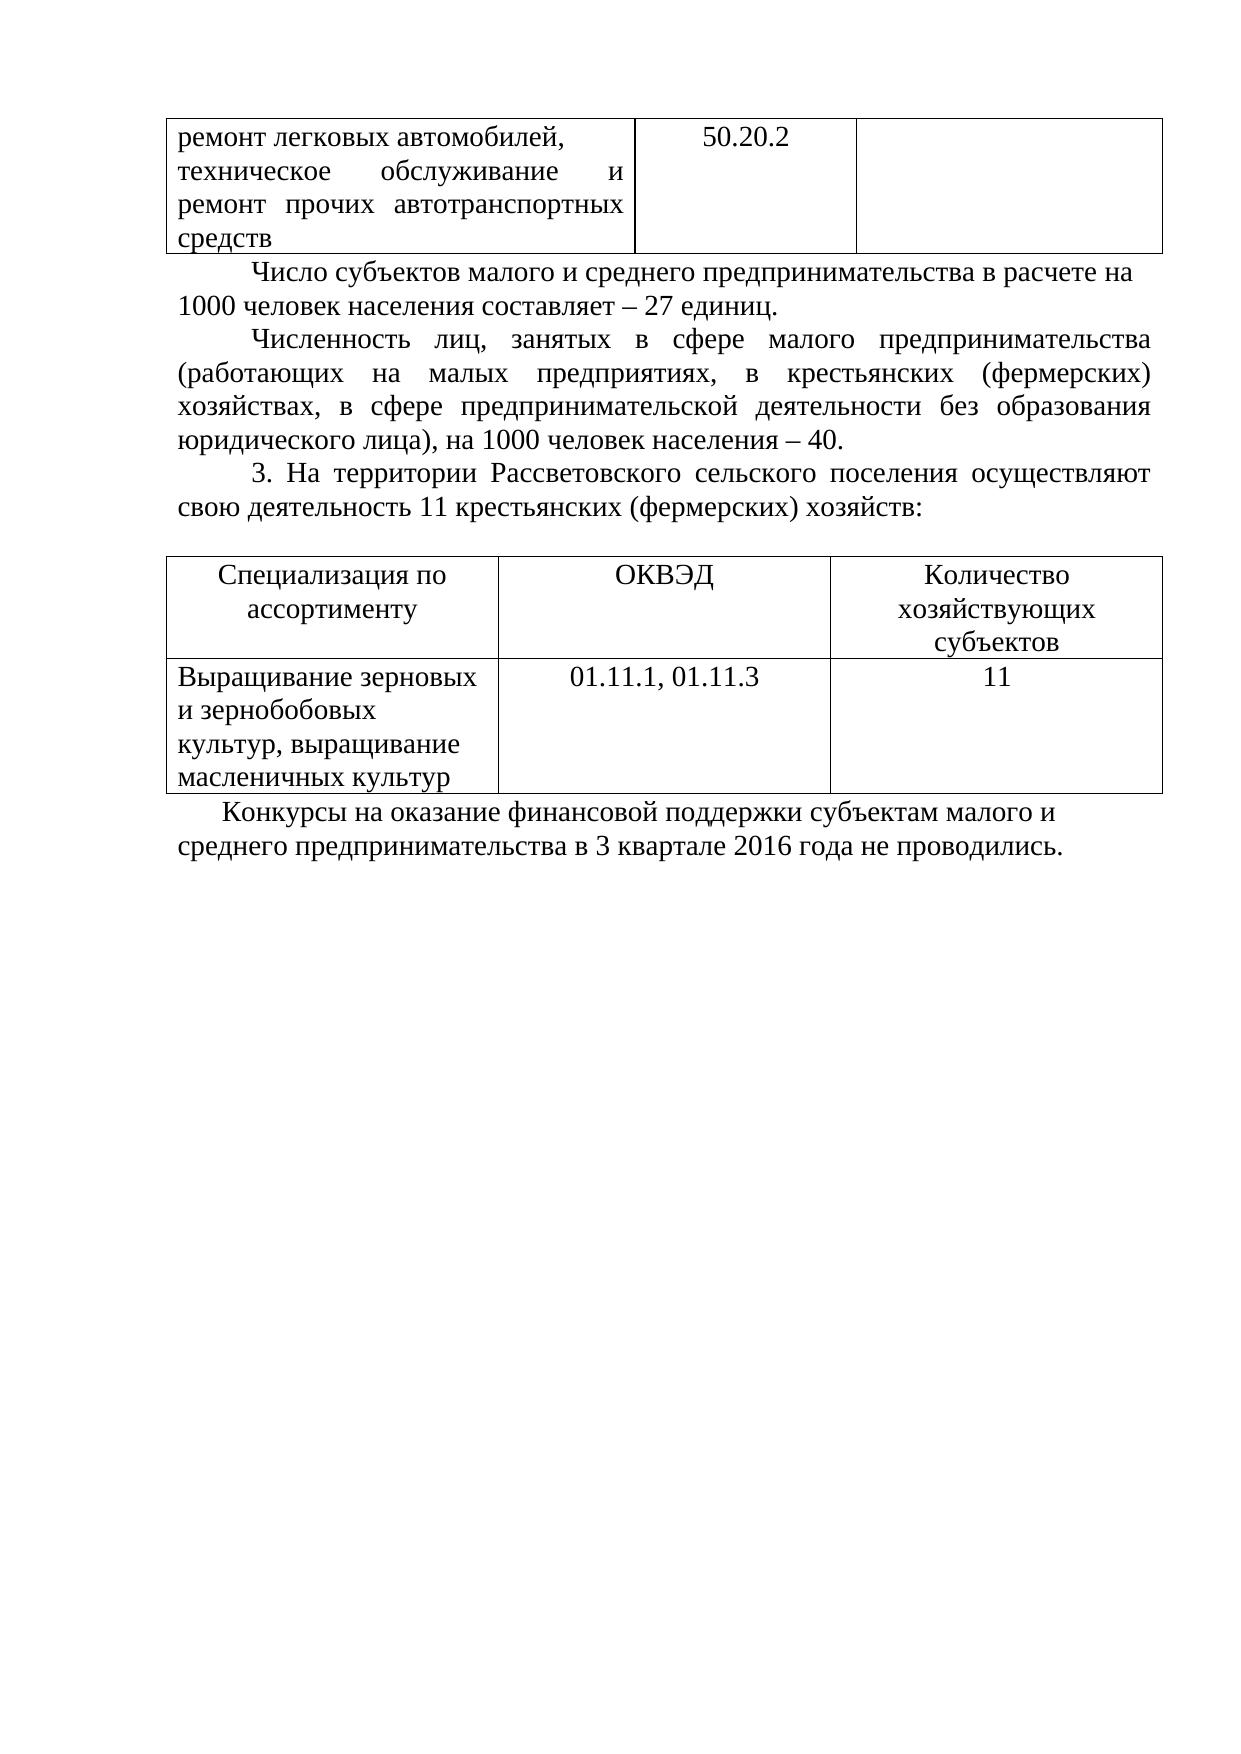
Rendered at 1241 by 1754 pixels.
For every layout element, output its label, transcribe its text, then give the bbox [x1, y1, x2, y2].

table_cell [167, 119, 634, 253]
text Конкурсы на оказание финансовой поддержки субъектам малого и среднего предпринимательства в 3 квартале 2016 года не проводились. [177, 794, 1152, 861]
table_header Специализация по ассортименту [167, 557, 498, 658]
text Численность лиц, занятых в сфере малого предпринимательства (работающих на малых предприятиях, в крестьянских (фермерских) хозяйствах, в сфере предпринимательской деятельности без образования юридического лица), на 1000 человек населения – 40. [177, 321, 1152, 456]
text Число субъектов малого и среднего предпринимательства в расчете на 1000 человек населения составляет – 27 единиц. [177, 254, 1152, 321]
table_header ОКВЭД [499, 557, 830, 658]
table_cell 50.20.1, 50.20.2 [636, 119, 856, 253]
table_cell Выращивание зерновых и зернобобовых культур, выращивание масленичных культур [167, 659, 498, 793]
table_cell 11 [831, 659, 1162, 793]
text 3. На территории Рассветовского сельского поселения осуществляют свою деятельность 11 крестьянских (фермерских) хозяйств: [177, 456, 1152, 523]
table_cell 2 [857, 119, 1162, 253]
table_header Количество хозяйствующих субъектов [831, 557, 1162, 658]
table_cell 01.11.1, 01.11.3 [499, 659, 830, 793]
